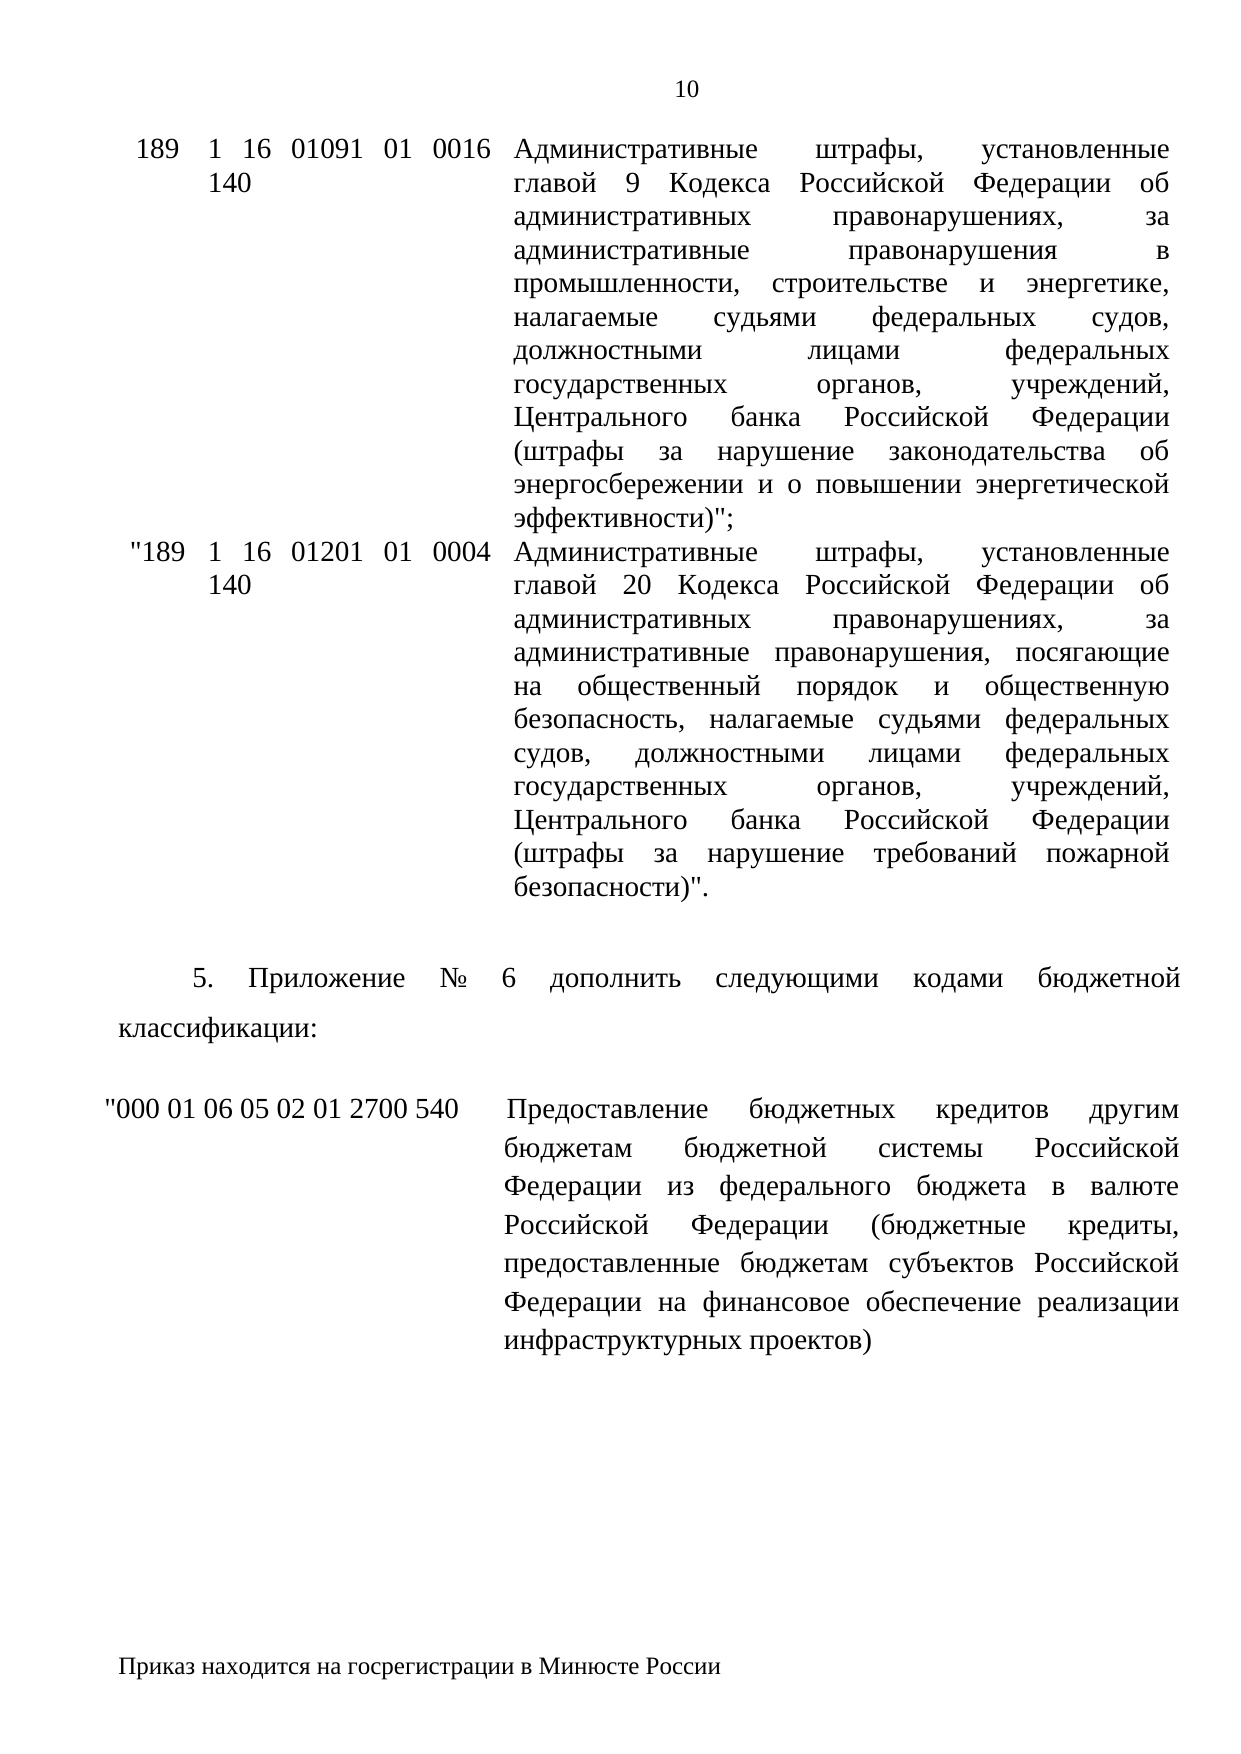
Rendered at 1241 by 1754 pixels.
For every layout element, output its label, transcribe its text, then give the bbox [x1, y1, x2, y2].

table_header Предоставление бюджетных кредитов другим бюджетам бюджетной системы Российской Федерации из федерального бюджета в валюте Российской Федерации (бюджетные кредиты, предоставленные бюджетам субъектов Российской Федерации на финансовое обеспечение реализации инфраструктурных проектов) [502, 1090, 1181, 1362]
table_cell Административные штрафы, установленные главой 9 Кодекса Российской Федерации об административных правонарушениях, за административные правонарушения в промышленности, строительстве и энергетике, налагаемые судьями федеральных судов, должностными лицами федеральных государственных органов, учреждений, Центрального банка Российской Федерации (штрафы за нарушение законодательства об энергосбережении и о повышении энергетической эффективности)"; [502, 131, 1181, 534]
text 5. Приложение № 6 дополнить следующими кодами бюджетной классификации: [118, 960, 1181, 1044]
table_cell Административные штрафы, установленные главой 20 Кодекса Российской Федерации об административных правонарушениях, за административные правонарушения, посягающие на общественный порядок и общественную безопасность, налагаемые судьями федеральных судов, должностными лицами федеральных государственных органов, учреждений, Центрального банка Российской Федерации (штрафы за нарушение требований пожарной безопасности)". [502, 534, 1181, 903]
table_cell "189 [118, 534, 196, 903]
table_cell 189 [118, 131, 196, 534]
table_cell 1 16 01091 01 0016 140 [196, 131, 502, 534]
table_cell 1 16 01201 01 0004 140 [196, 534, 502, 903]
table_header "000 01 06 05 02 01 2700 540 [29, 1090, 502, 1362]
